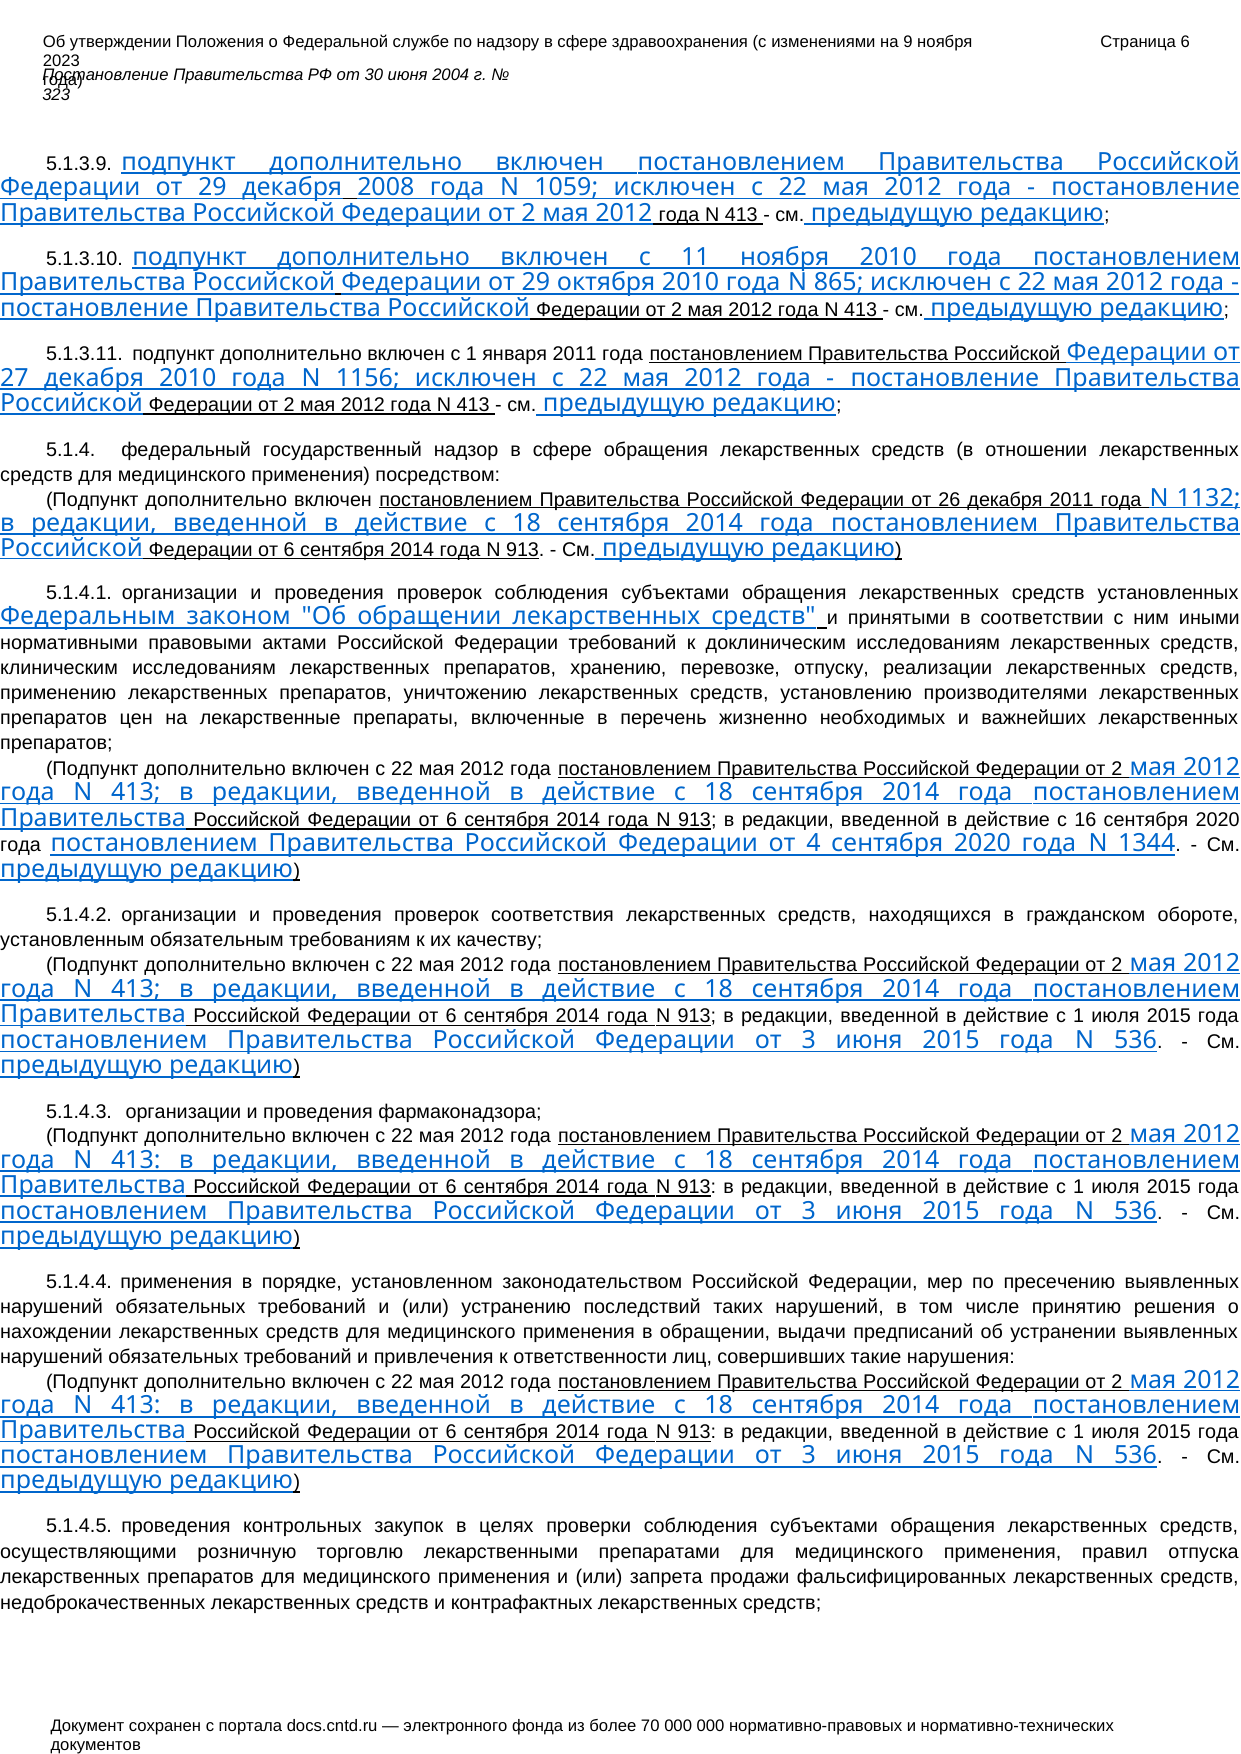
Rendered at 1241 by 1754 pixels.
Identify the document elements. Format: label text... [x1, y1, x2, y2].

list организации и проведения проверок соответствия лекарственных средств, находящихся в гражданском обороте, установленным обязательным требованиям к их качеству; [0, 901, 1240, 951]
text (Подпункт дополнительно включен с 22 мая 2012 года постановлением Правительства Российской Федерации от 2 мая 2012 года N 413: в редакции, введенной в действие с 18 сентября 2014 года постановлением Правительства Российской Федерации от 6 сентября 2014 года N 913: в редакции, введенной в действие с 1 июля 2015 года постановлением Правительства Российской Федерации от 3 июня 2015 года N 536. - См. предыдущую редакцию) [0, 1122, 1240, 1170]
text (Подпункт дополнительно включен постановлением Правительства Российской Федерации от 26 декабря 2011 года N 1132; в редакции, введенной в действие с 18 сентября 2014 года постановлением Правительства Российской Федерации от 6 сентября 2014 года N 913. - См. предыдущую редакцию) [0, 486, 1240, 533]
text (Подпункт дополнительно включен с 22 мая 2012 года постановлением Правительства Российской Федерации от 2 мая 2012 года N 413; в редакции, введенной в действие с 18 сентября 2014 года постановлением Правительства Российской Федерации от 6 сентября 2014 года N 913; в редакции, введенной в действие с 1 июля 2015 года постановлением Правительства Российской Федерации от 3 июня 2015 года N 536. - См. предыдущую редакцию) [0, 951, 1240, 999]
text (Подпункт дополнительно включен с 22 мая 2012 года постановлением Правительства Российской Федерации от 2 мая 2012 года N 413: в редакции, введенной в действие с 18 сентября 2014 года постановлением Правительства Российской Федерации от 6 сентября 2014 года N 913: в редакции, введенной в действие с 1 июля 2015 года постановлением Правительства Российской Федерации от 3 июня 2015 года N 536. - См. предыдущую редакцию) [0, 1417, 1240, 1494]
text (Подпункт дополнительно включен с 22 мая 2012 года постановлением Правительства Российской Федерации от 2 мая 2012 года N 413: в редакции, введенной в действие с 18 сентября 2014 года постановлением Правительства Российской Федерации от 6 сентября 2014 года N 913: в редакции, введенной в действие с 1 июля 2015 года постановлением Правительства Российской Федерации от 3 июня 2015 года N 536. - См. предыдущую редакцию) [0, 1171, 1240, 1250]
list подпункт дополнительно включен постановлением Правительства Российской Федерации от 29 декабря 2008 года N 1059; исключен с 22 мая 2012 года - постановление Правительства Российской Федерации от 2 мая 2012 года N 413 - см. предыдущую редакцию; [0, 199, 1240, 226]
text (Подпункт дополнительно включен с 22 мая 2012 года постановлением Правительства Российской Федерации от 2 мая 2012 года N 413; в редакции, введенной в действие с 18 сентября 2014 года постановлением Правительства Российской Федерации от 6 сентября 2014 года N 913; в редакции, введенной в действие с 1 июля 2015 года постановлением Правительства Российской Федерации от 3 июня 2015 года N 536. - См. предыдущую редакцию) [0, 1000, 1240, 1079]
list организации и проведения проверок соблюдения субъектами обращения лекарственных средств установленных Федеральным законом "Об обращении лекарственных средств" и принятыми в соответствии с ним иными нормативными правовыми актами Российской Федерации требований к доклиническим исследованиям лекарственных средств, клиническим исследованиям лекарственных препаратов, хранению, перевозке, отпуску, реализации лекарственных средств, применению лекарственных препаратов, уничтожению лекарственных средств, установлению производителями лекарственных препаратов цен на лекарственные препараты, включенные в перечень жизненно необходимых и важнейших лекарственных препаратов; [0, 580, 1240, 755]
list организации и проведения фармаконадзора; [0, 1102, 1240, 1122]
text (Подпункт дополнительно включен с 22 мая 2012 года постановлением Правительства Российской Федерации от 2 мая 2012 года N 413; в редакции, введенной в действие с 18 сентября 2014 года постановлением Правительства Российской Федерации от 6 сентября 2014 года N 913; в редакции, введенной в действие с 16 сентября 2020 года постановлением Правительства Российской Федерации от 4 сентября 2020 года N 1344. - См. предыдущую редакцию) [0, 755, 1240, 803]
text (Подпункт дополнительно включен с 22 мая 2012 года постановлением Правительства Российской Федерации от 2 мая 2012 года N 413: в редакции, введенной в действие с 18 сентября 2014 года постановлением Правительства Российской Федерации от 6 сентября 2014 года N 913: в редакции, введенной в действие с 1 июля 2015 года постановлением Правительства Российской Федерации от 3 июня 2015 года N 536. - См. предыдущую редакцию) [0, 1369, 1240, 1416]
text (Подпункт дополнительно включен с 22 мая 2012 года постановлением Правительства Российской Федерации от 2 мая 2012 года N 413; в редакции, введенной в действие с 18 сентября 2014 года постановлением Правительства Российской Федерации от 6 сентября 2014 года N 913; в редакции, введенной в действие с 16 сентября 2020 года постановлением Правительства Российской Федерации от 4 сентября 2020 года N 1344. - См. предыдущую редакцию) [0, 804, 1240, 882]
list подпункт дополнительно включен постановлением Правительства Российской Федерации от 29 декабря 2008 года N 1059; исключен с 22 мая 2012 года - постановление Правительства Российской Федерации от 2 мая 2012 года N 413 - см. предыдущую редакцию; [0, 149, 1240, 198]
text (Подпункт дополнительно включен постановлением Правительства Российской Федерации от 26 декабря 2011 года N 1132; в редакции, введенной в действие с 18 сентября 2014 года постановлением Правительства Российской Федерации от 6 сентября 2014 года N 913. - См. предыдущую редакцию) [0, 535, 1240, 561]
list федеральный государственный надзор в сфере обращения лекарственных средств (в отношении лекарственных средств для медицинского применения) посредством: [0, 436, 1240, 486]
list проведения контрольных закупок в целях проверки соблюдения субъектами обращения лекарственных средств, осуществляющими розничную торговлю лекарственными препаратами для медицинского применения, правил отпуска лекарственных препаратов для медицинского применения и (или) запрета продажи фальсифицированных лекарственных средств, недоброкачественных лекарственных средств и контрафактных лекарственных средств; [0, 1512, 1240, 1614]
list подпункт дополнительно включен с 11 ноября 2010 года постановлением Правительства Российской Федерации от 29 октября 2010 года N 865; исключен с 22 мая 2012 года - постановление Правительства Российской Федерации от 2 мая 2012 года N 413 - см. предыдущую редакцию; [0, 245, 1240, 321]
list подпункт дополнительно включен с 1 января 2011 года постановлением Правительства Российской Федерации от 27 декабря 2010 года N 1156; исключен с 22 мая 2012 года - постановление Правительства Российской Федерации от 2 мая 2012 года N 413 - см. предыдущую редакцию; [0, 390, 1240, 417]
list применения в порядке, установленном законодательством Российской Федерации, мер по пресечению выявленных нарушений обязательных требований и (или) устранению последствий таких нарушений, в том числе принятию решения о нахождении лекарственных средств для медицинского применения в обращении, выдачи предписаний об устранении выявленных нарушений обязательных требований и привлечения к ответственности лиц, совершивших такие нарушения: [0, 1269, 1240, 1369]
list подпункт дополнительно включен с 1 января 2011 года постановлением Правительства Российской Федерации от 27 декабря 2010 года N 1156; исключен с 22 мая 2012 года - постановление Правительства Российской Федерации от 2 мая 2012 года N 413 - см. предыдущую редакцию; [0, 340, 1240, 388]
